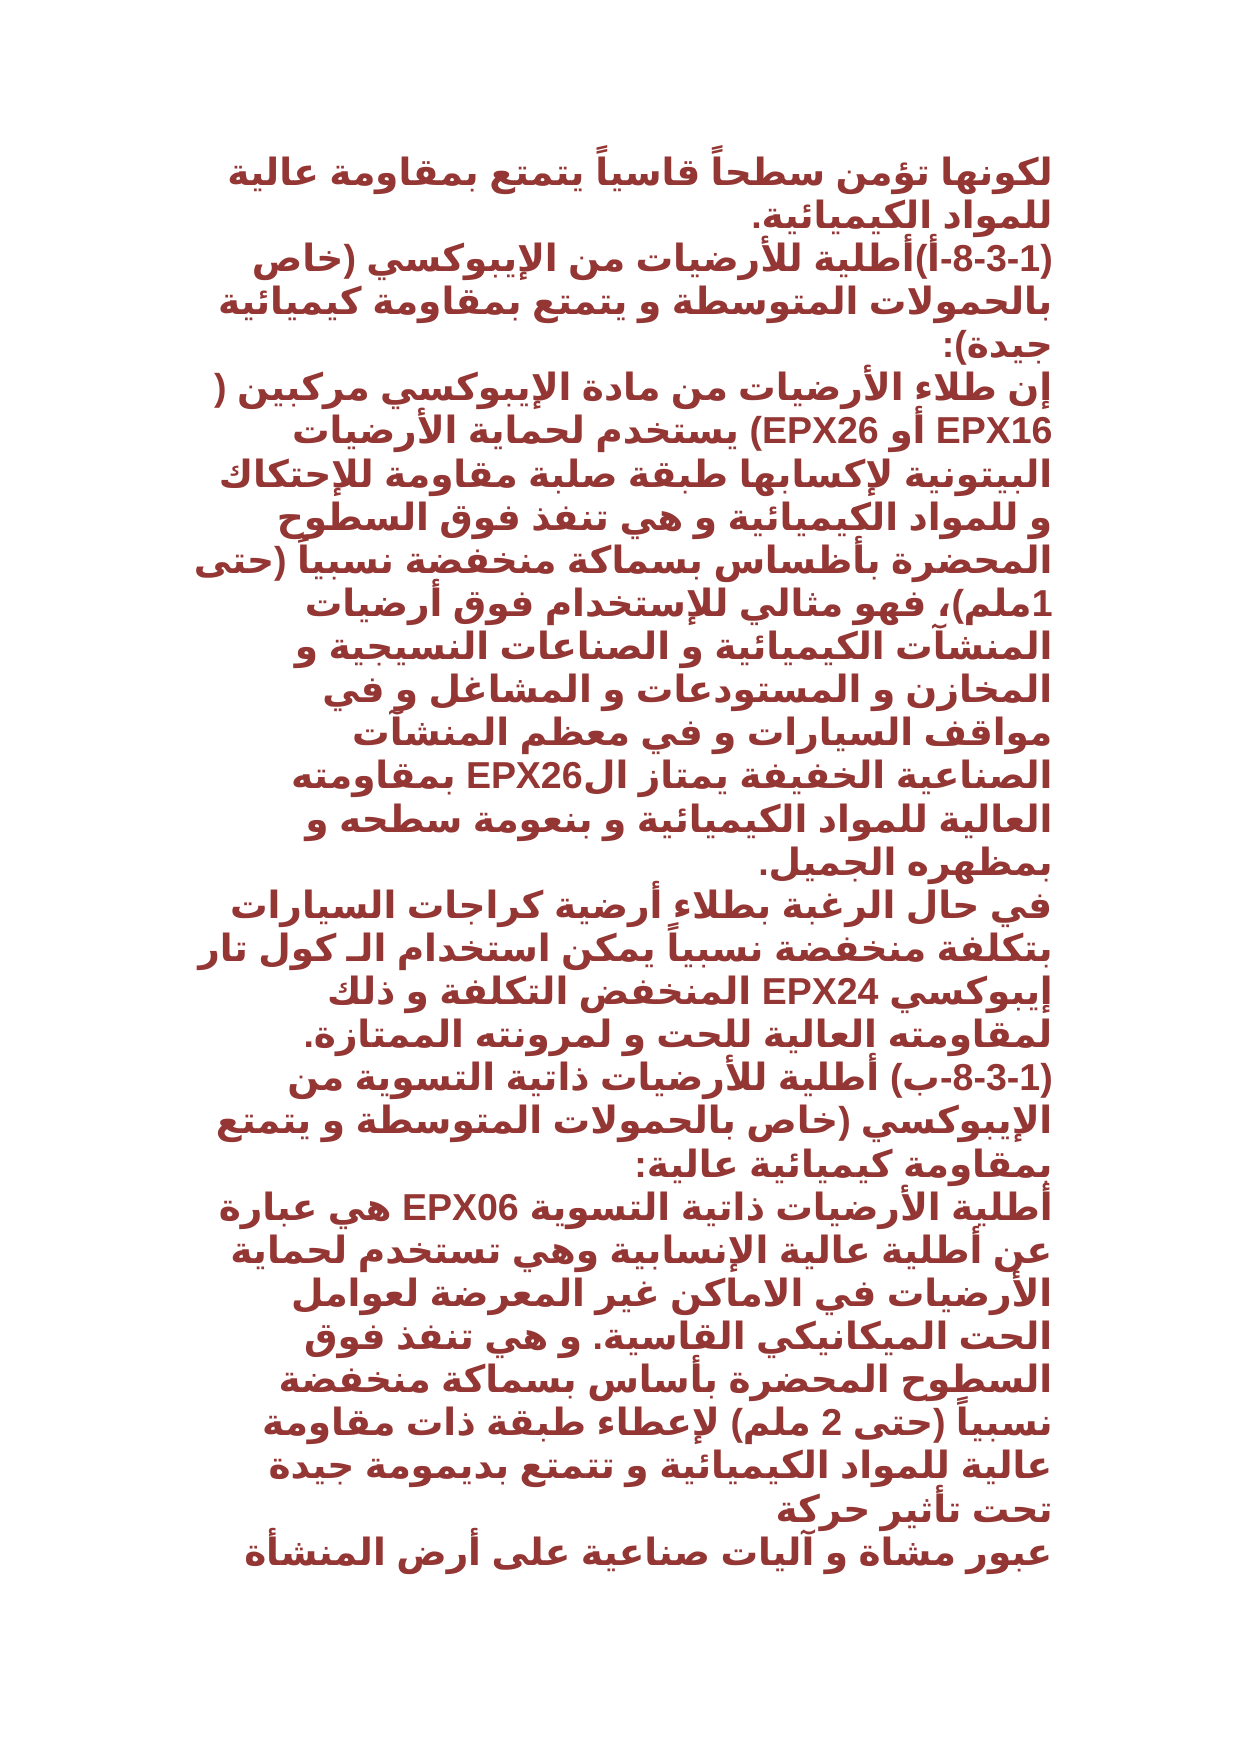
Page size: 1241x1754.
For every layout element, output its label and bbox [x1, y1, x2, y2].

text [187, 150, 1053, 1573]
